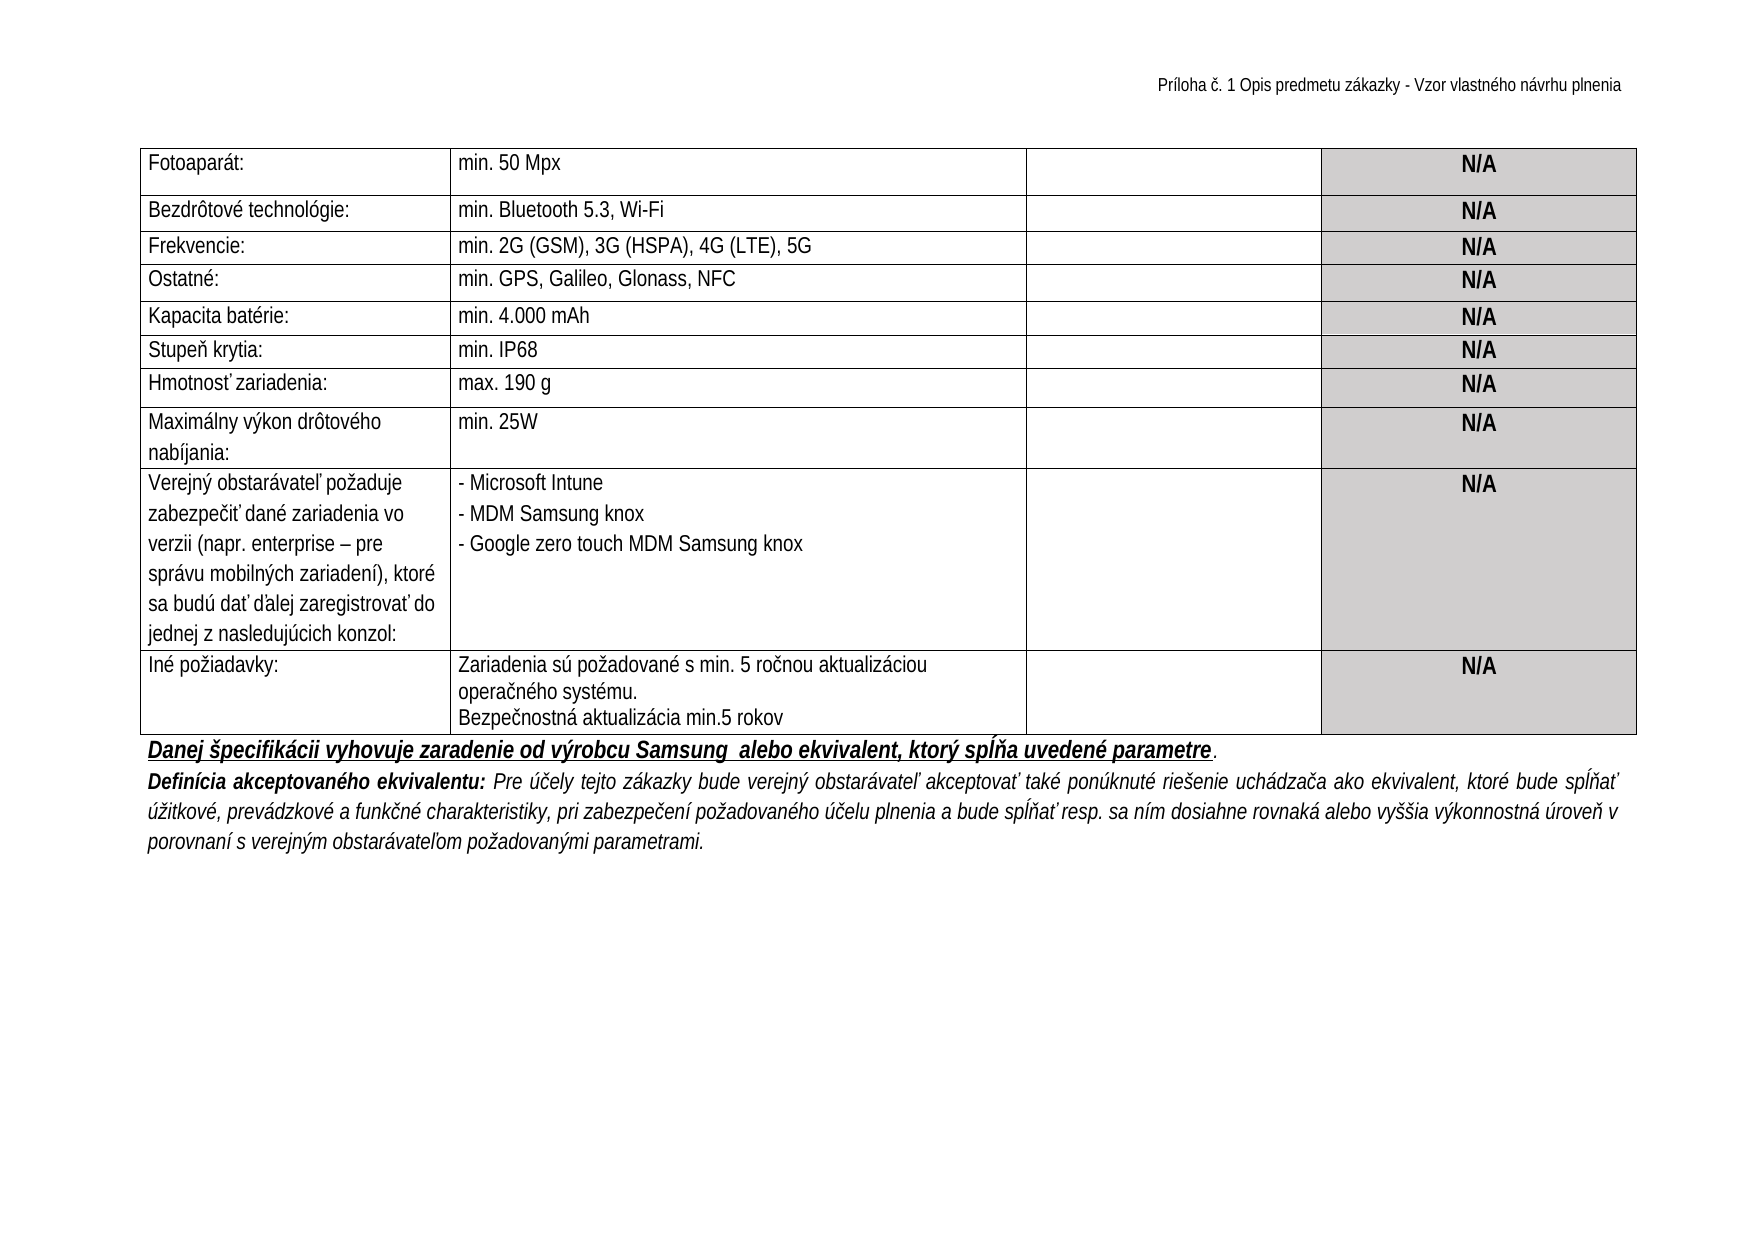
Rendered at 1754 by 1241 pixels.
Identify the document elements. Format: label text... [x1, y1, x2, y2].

table_cell [1027, 369, 1321, 407]
table_cell - Microsoft Intune - MDM Samsung knox - Google zero touch MDM Samsung knox [451, 469, 1026, 650]
table_cell [1027, 232, 1321, 264]
table_cell N/A [1322, 232, 1636, 264]
table_cell Fotoaparát: [141, 149, 450, 195]
table_cell N/A [1322, 369, 1636, 407]
table_cell N/A [1322, 336, 1636, 368]
text Definícia akceptovaného ekvivalentu: Pre účely tejto zákazky bude verejný obstarávateľ akceptovať také ponúknuté riešenie uchádzača ako ekvivalent, ktoré bude spĺňať úžitkové, prevádzkové a funkčné charakteristiky, pri zabezpečení požadovaného účelu plnenia a bude spĺňať resp. sa ním dosiahne rovnaká alebo vyššia výkonnostná úroveň v porovnaní s verejným obstarávateľom požadovanými parametrami. [148, 768, 1621, 855]
table_cell min. Bluetooth 5.3, Wi-Fi [451, 196, 1026, 231]
table_cell min. 4.000 mAh [451, 302, 1026, 334]
table_cell min. 50 Mpx [451, 149, 1026, 195]
table_cell N/A [1322, 196, 1636, 231]
table_cell Kapacita batérie: [141, 302, 450, 334]
table_cell min. 25W [451, 408, 1026, 468]
table_cell max. 190 g [451, 369, 1026, 407]
table_cell N/A [1322, 302, 1636, 334]
table_cell Stupeň krytia: [141, 336, 450, 368]
table_cell [1027, 336, 1321, 368]
table_cell [1027, 469, 1321, 650]
table_cell Iné požiadavky: [141, 651, 450, 734]
table_cell [1027, 408, 1321, 468]
table_cell Frekvencie: [141, 232, 450, 264]
table_cell N/A [1322, 408, 1636, 468]
table_cell [1027, 651, 1321, 734]
table_cell [1027, 302, 1321, 334]
table_cell N/A [1322, 265, 1636, 301]
table_cell min. 2G (GSM), 3G (HSPA), 4G (LTE), 5G [451, 232, 1026, 264]
table_cell [1027, 149, 1321, 195]
table_cell Bezdrôtové technológie: [141, 196, 450, 231]
table_cell min. GPS, Galileo, Glonass, NFC [451, 265, 1026, 301]
table_cell min. IP68 [451, 336, 1026, 368]
table_cell N/A [1322, 651, 1636, 734]
table_cell Zariadenia sú požadované s min. 5 ročnou aktualizáciou operačného systému. Bezpečnostná aktualizácia min.5 rokov [451, 651, 1026, 734]
text Danej špecifikácii vyhovuje zaradenie od výrobcu Samsung alebo ekvivalent, ktorý spĺňa uvedené parametre. [148, 735, 1621, 764]
table_cell [1027, 196, 1321, 231]
table_cell [1027, 265, 1321, 301]
table_cell Verejný obstarávateľ požaduje zabezpečiť dané zariadenia vo verzii (napr. enterprise – pre správu mobilných zariadení), ktoré sa budú dať ďalej zaregistrovať do jednej z nasledujúcich konzol: [141, 469, 450, 650]
table_cell Ostatné: [141, 265, 450, 301]
table_cell Maximálny výkon drôtového nabíjania: [141, 408, 450, 468]
table_cell Hmotnosť zariadenia: [141, 369, 450, 407]
table_cell N/A [1322, 149, 1636, 195]
table_cell N/A [1322, 469, 1636, 650]
